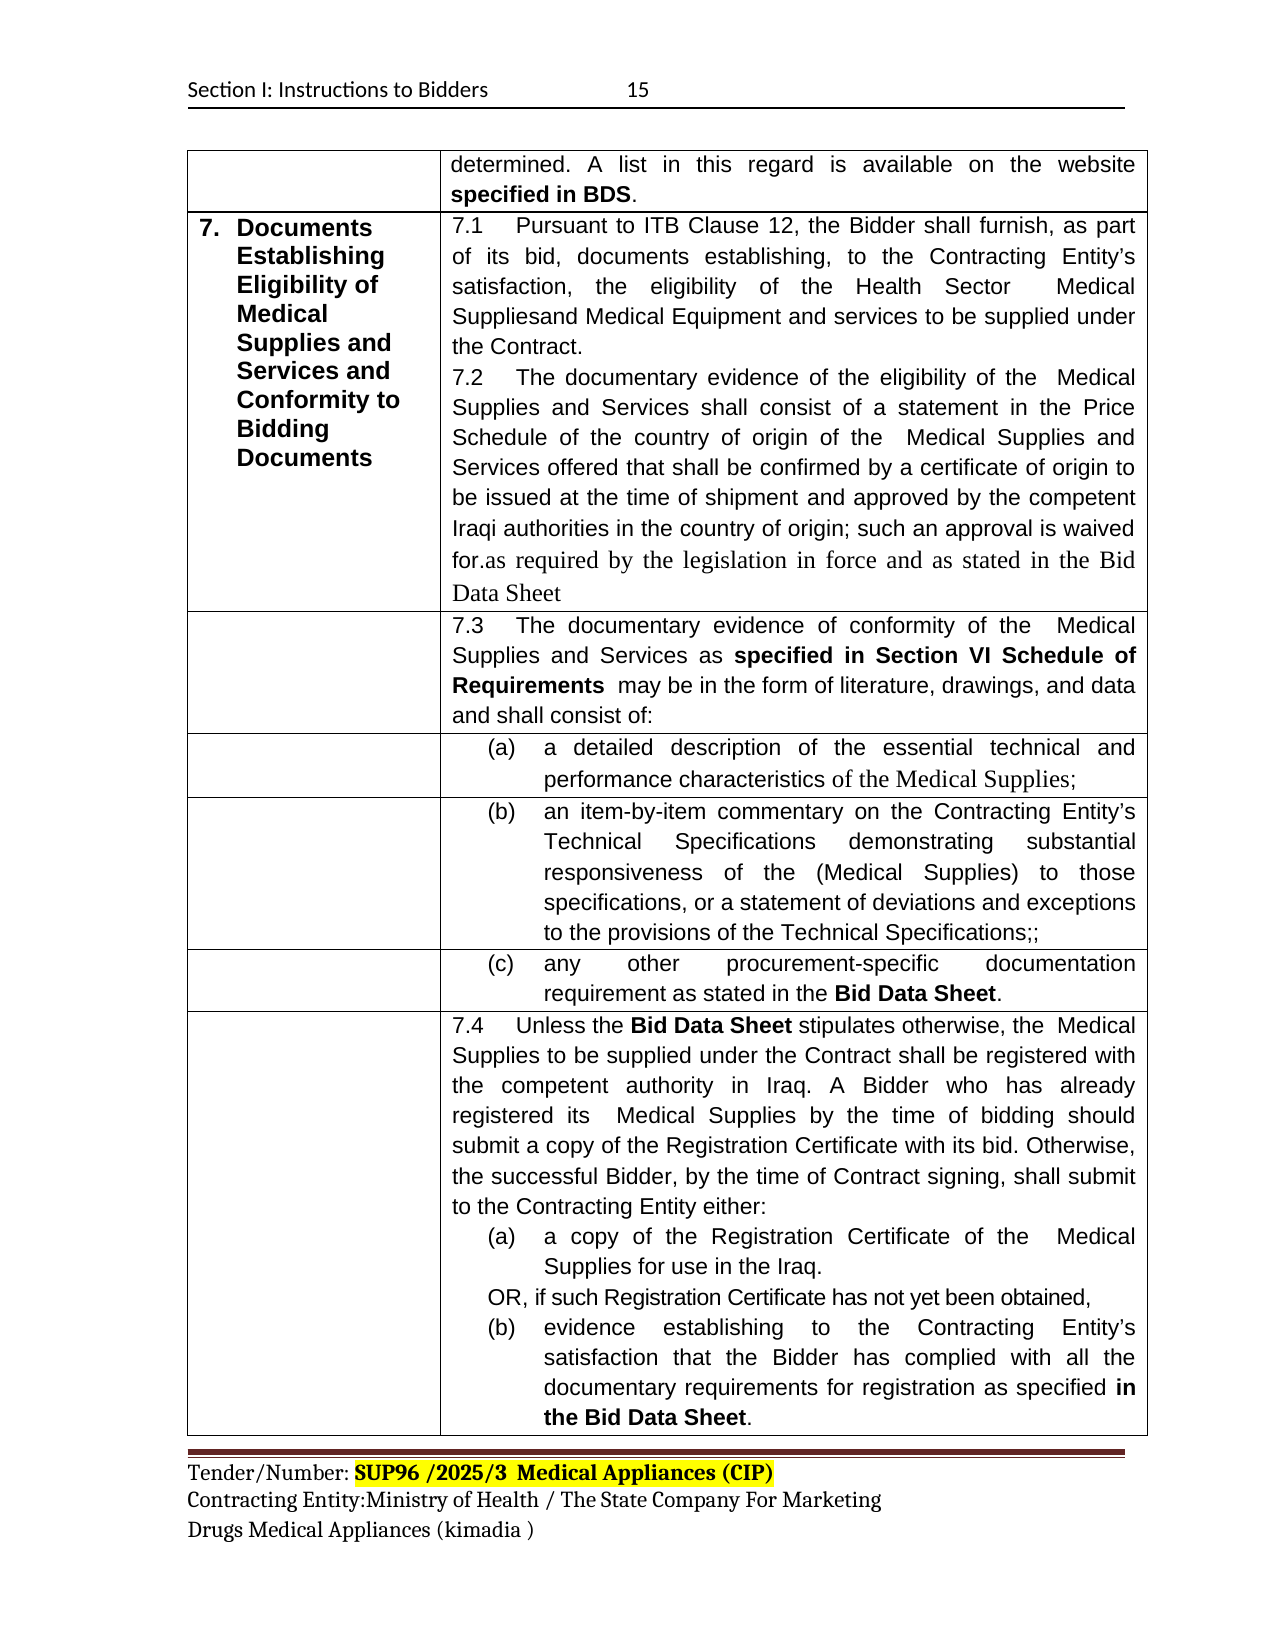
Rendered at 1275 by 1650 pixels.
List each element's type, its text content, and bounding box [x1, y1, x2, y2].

table_cell [188, 151, 440, 211]
table_cell [188, 612, 440, 733]
table_cell (a) a detailed description of the essential technical and performance characteristics of the Medical Supplies; [441, 734, 1147, 797]
table_cell 7.3 The documentary evidence of conformity of the Medical Supplies and Services as specified in Section VI Schedule of Requirements may be in the form of literature, drawings, and data and shall consist of: [441, 612, 1147, 733]
table_cell (b) an item-by-item commentary on the Contracting Entity’s Technical Specifications demonstrating substantial responsiveness of the (Medical Supplies) to those specifications, or a statement of deviations and exceptions to the provisions of the Technical Specifications;; [441, 798, 1147, 949]
table_cell 7. Documents Establishing Eligibility of Medical Supplies and Services and Conformity to Bidding Documents [188, 213, 440, 611]
table_cell [188, 1012, 440, 1434]
table_cell [188, 950, 440, 1011]
table_cell [188, 798, 440, 949]
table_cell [441, 1012, 1147, 1434]
table_cell (c) any other procurement-specific documentation requirement as stated in the Bid Data Sheet. [441, 950, 1147, 1011]
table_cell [441, 151, 1147, 211]
table_cell 7.1 Pursuant to ITB Clause 12, the Bidder shall furnish, as part of its bid, documents establishing, to the Contracting Entity’s satisfaction, the eligibility of the Health Sector Medical Suppliesand Medical Equipment and services to be supplied under the Contract. 7.2 The documentary evidence of the eligibility of the Medical Supplies and Services shall consist of a statement in the Price Schedule of the country of origin of the Medical Supplies and Services offered that shall be confirmed by a certificate of origin to be issued at the time of shipment and approved by the competent Iraqi authorities in the country of origin; such an approval is waived for.as required by the legislation in force and as stated in the Bid Data Sheet [441, 213, 1147, 611]
table_cell [188, 734, 440, 797]
